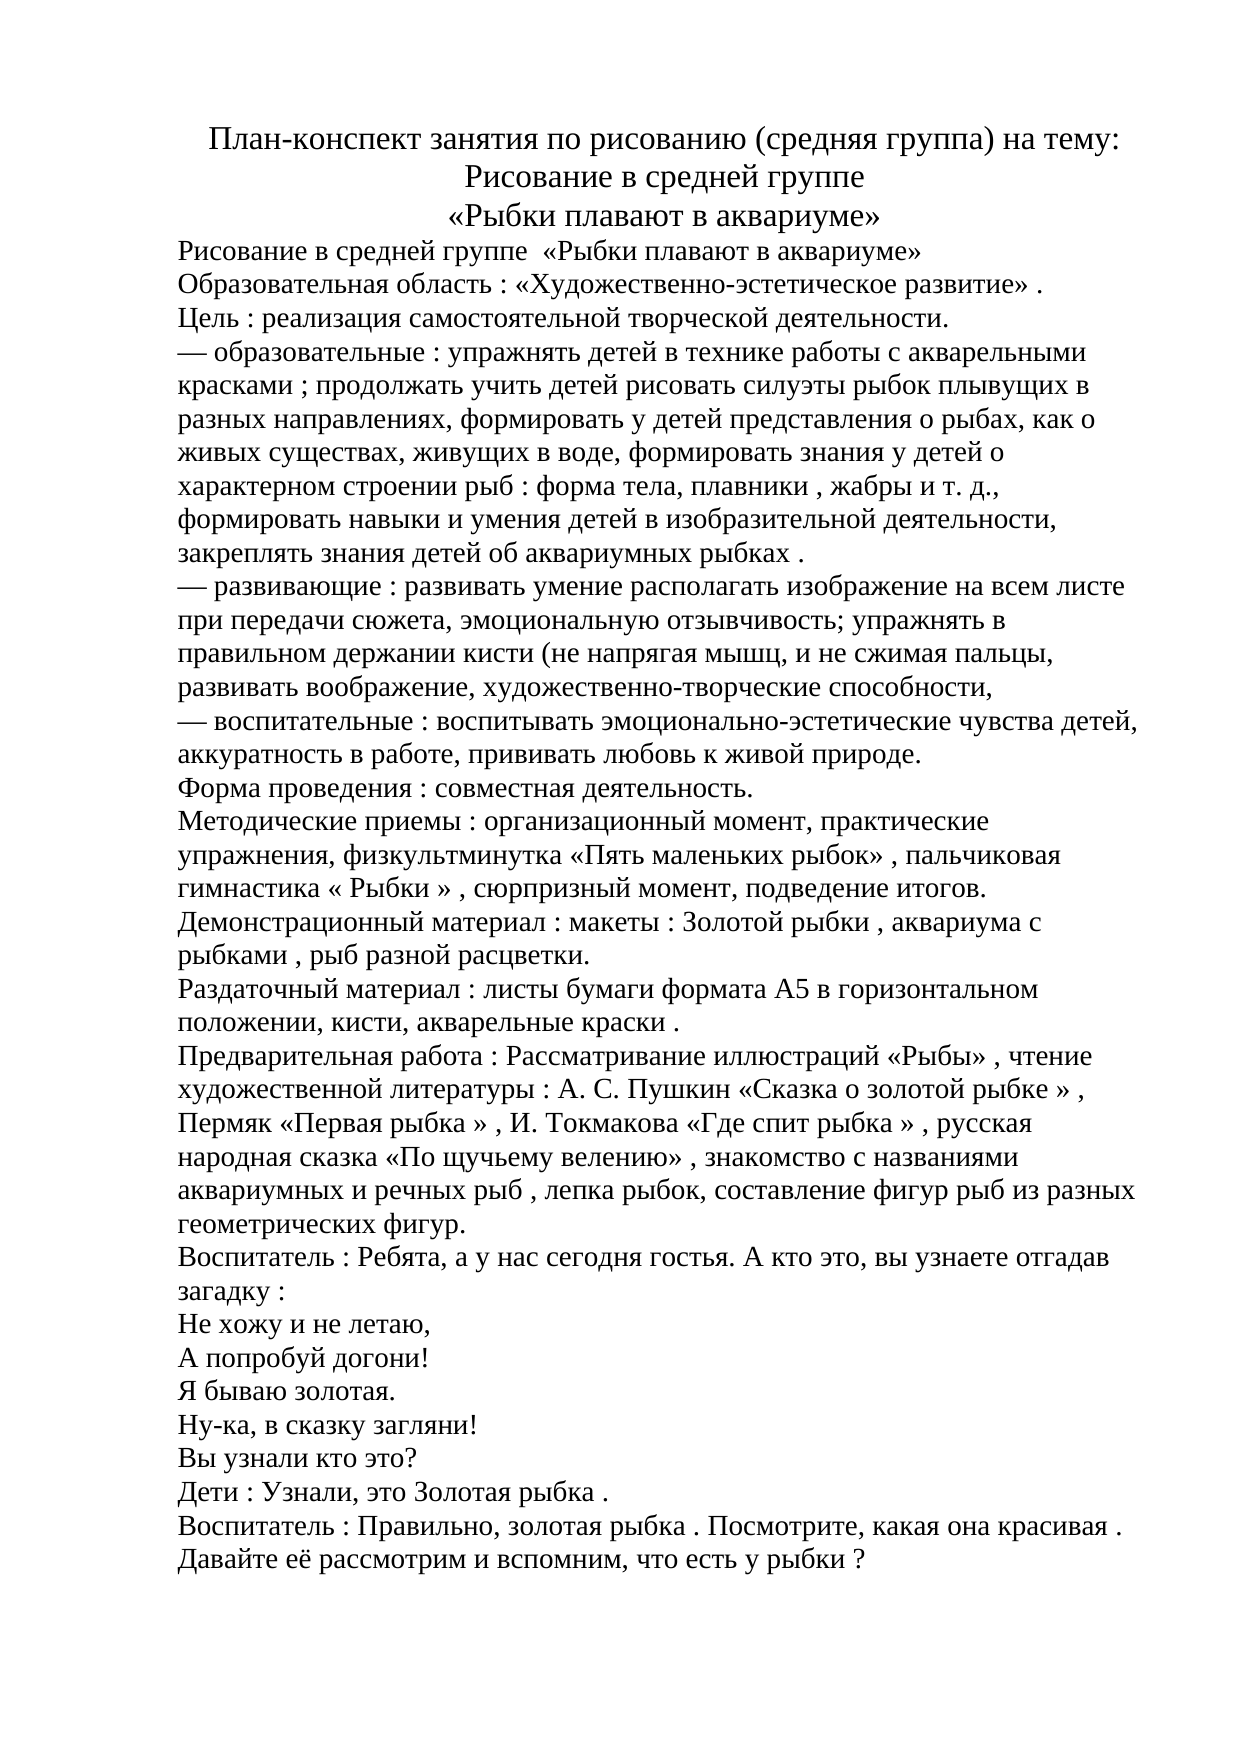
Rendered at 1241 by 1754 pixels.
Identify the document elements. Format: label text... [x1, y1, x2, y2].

text Раздаточный материал : листы бумаги формата А5 в горизонтальном положении, кисти, акварельные краски . [177, 971, 1152, 1038]
text Форма проведения : совместная деятельность. [177, 770, 1152, 803]
text Демонстрационный материал : макеты : Золотой рыбки , аквариума с рыбками , рыб разной расцветки. [177, 904, 1152, 971]
text Рисование в средней группе «Рыбки плавают в аквариуме» [177, 233, 1152, 267]
text — образовательные : упражнять детей в технике работы с акварельными красками ; продолжать учить детей рисовать силуэты рыбок плывущих в разных направлениях, формировать у детей представления о рыбах, как о живых существах, живущих в воде, формировать знания у детей о характерном строении рыб : форма тела, плавники , жабры и т. д., формировать навыки и умения детей в изобразительной деятельности, закреплять знания детей об аквариумных рыбках . [177, 334, 1152, 568]
text Я бываю золотая. [177, 1373, 1152, 1407]
text Вы узнали кто это? [177, 1441, 1152, 1474]
text Дети : Узнали, это Золотая рыбка . [177, 1474, 1152, 1508]
text Цель : реализация самостоятельной творческой деятельности. [177, 300, 1152, 334]
text — воспитательные : воспитывать эмоционально-эстетические чувства детей, аккуратность в работе, прививать любовь к живой природе. [177, 703, 1152, 770]
text Предварительная работа : Рассматривание иллюстраций «Рыбы» , чтение художественной литературы : А. С. Пушкин «Сказка о золотой рыбке » , Пермяк «Первая рыбка » , И. Токмакова «Где спит рыбка » , русская народная сказка «По щучьему велению» , знакомство с названиями аквариумных и речных рыб , лепка рыбок, составление фигур рыб из разных геометрических фигур. [177, 1038, 1152, 1239]
text Методические приемы : организационный момент, практические упражнения, физкультминутка «Пять маленьких рыбок» , пальчиковая гимнастика « Рыбки » , сюрпризный момент, подведение итогов. [177, 803, 1152, 904]
text Ну-ка, в сказку загляни! [177, 1407, 1152, 1441]
text — развивающие : развивать умение располагать изображение на всем листе при передачи сюжета, эмоциональную отзывчивость; упражнять в правильном держании кисти (не напрягая мышц, и не сжимая пальцы, развивать воображение, художественно-творческие способности, [177, 568, 1152, 703]
text План-конспект занятия по рисованию (средняя группа) на тему: Рисование в средней группе [177, 118, 1152, 195]
text Воспитатель : Правильно, золотая рыбка . Посмотрите, какая она красивая . Давайте её рассмотрим и вспомним, что есть у рыбки ? [177, 1508, 1152, 1575]
text А попробуй догони! [177, 1340, 1152, 1373]
text Не хожу и не летаю, [177, 1306, 1152, 1340]
text «Рыбки плавают в аквариуме» [177, 195, 1152, 233]
text Воспитатель : Ребята, а у нас сегодня гостья. А кто это, вы узнаете отгадав загадку : [177, 1239, 1152, 1306]
text Образовательная область : «Художественно-эстетическое развитие» . [177, 267, 1152, 300]
